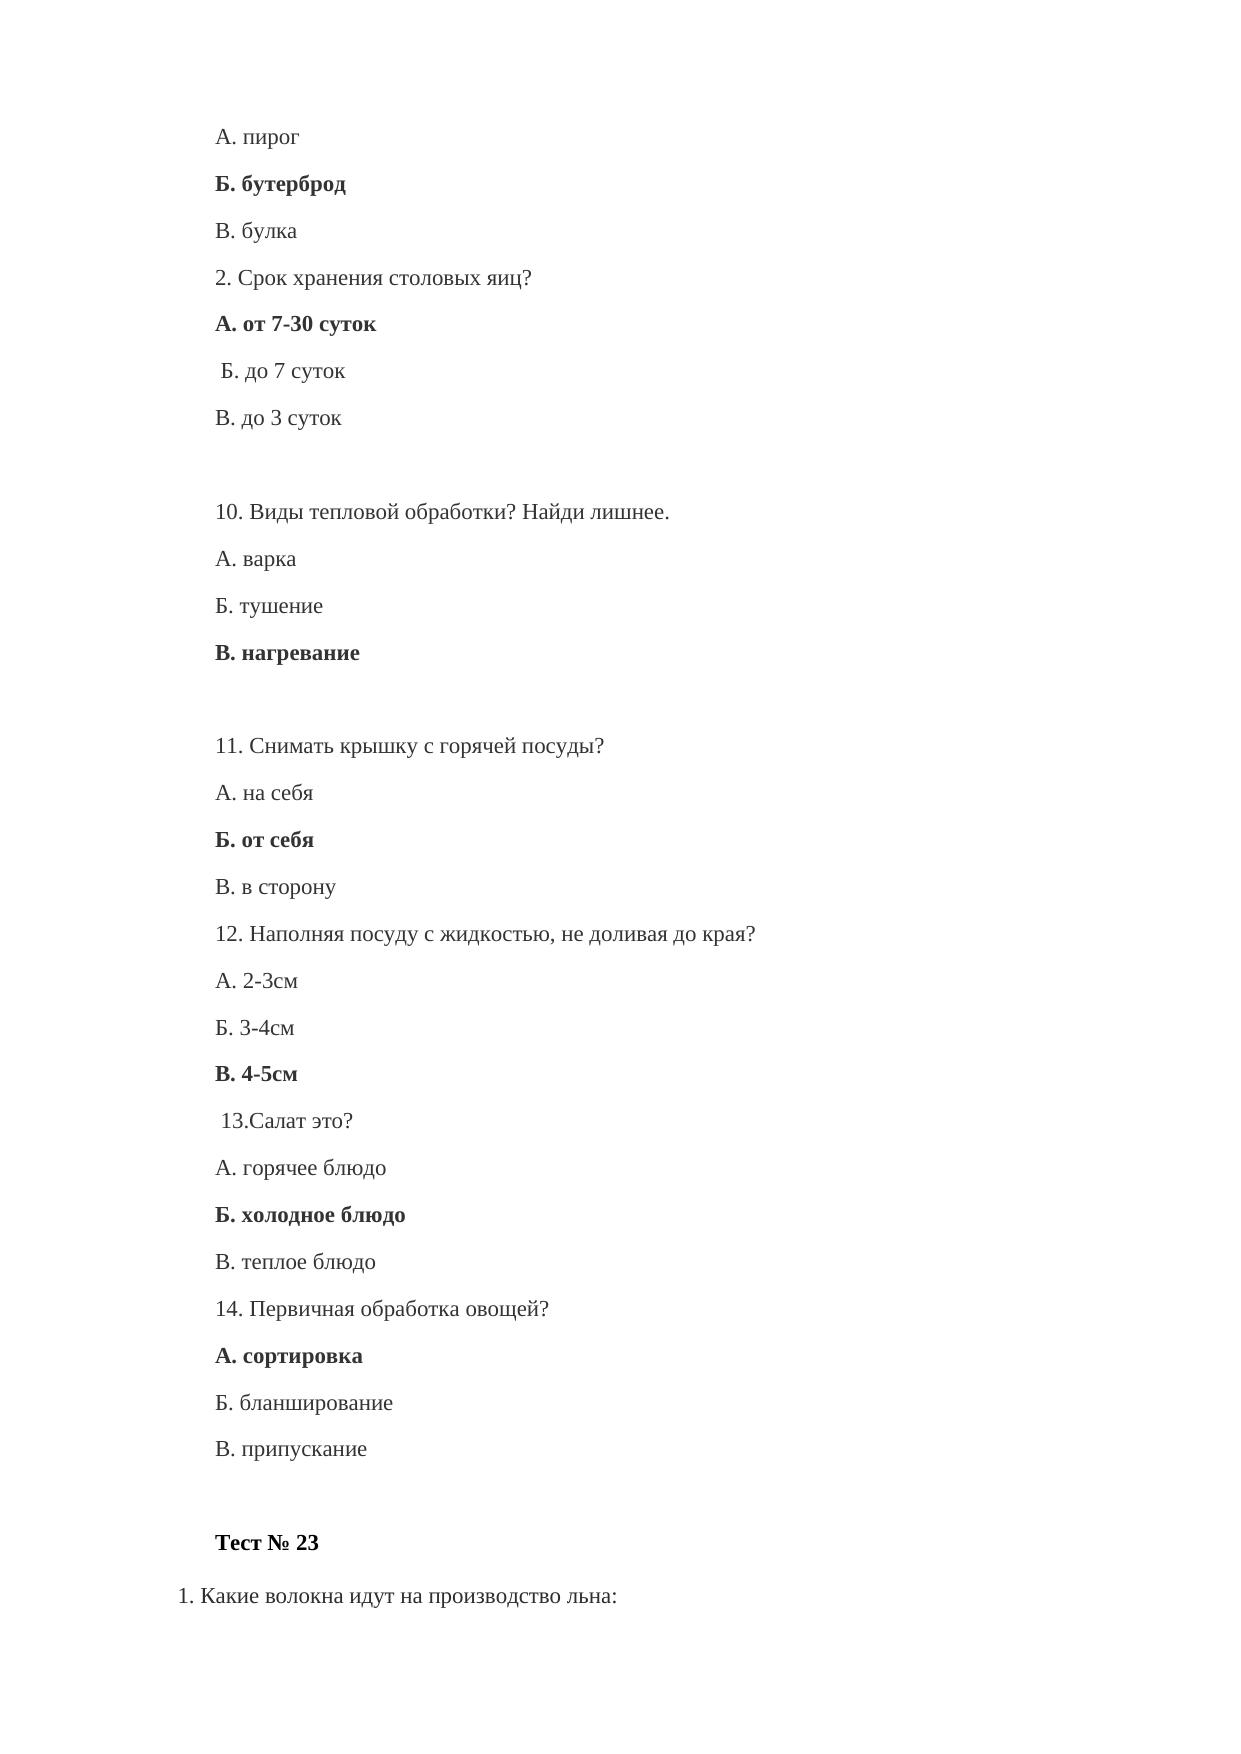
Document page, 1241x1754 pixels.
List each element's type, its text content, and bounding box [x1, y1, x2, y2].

text 12. Наполняя посуду с жидкостью, не доливая до края? [215, 915, 1152, 946]
text Б. от себя [215, 821, 1152, 852]
text В. до 3 суток [215, 399, 1152, 431]
text В. припускание [215, 1431, 1152, 1462]
text В. в сторону [215, 868, 1152, 899]
text А. 2-3см [215, 962, 1152, 993]
text 10. Виды тепловой обработки? Найди лишнее. [215, 493, 1152, 524]
text Б. 3-4см [215, 1009, 1152, 1040]
text В. теплое блюдо [215, 1243, 1152, 1274]
text 14. Первичная обработка овощей? [215, 1290, 1152, 1321]
text А. сортировка [215, 1337, 1152, 1368]
text В. булка [215, 212, 1152, 243]
text Тест № 23 [215, 1524, 1152, 1556]
text Б. холодное блюдо [215, 1196, 1152, 1227]
text В. 4-5см [215, 1056, 1152, 1087]
text Б. тушение [215, 587, 1152, 618]
text А. пирог [215, 118, 1152, 149]
text 11. Снимать крышку с горячей посуды? [215, 727, 1152, 759]
text Б. бутерброд [215, 165, 1152, 196]
text В. нагревание [215, 634, 1152, 665]
text А. на себя [215, 774, 1152, 806]
text 13.Салат это? [215, 1102, 1152, 1134]
text Б. до 7 суток [215, 352, 1152, 384]
text А. от 7-30 суток [215, 306, 1152, 337]
text 1. Какие волокна идут на производство льна: [177, 1571, 1152, 1609]
text А. горячее блюдо [215, 1149, 1152, 1181]
text Б. бланширование [215, 1384, 1152, 1415]
text 2. Срок хранения столовых яиц? [215, 259, 1152, 290]
text А. варка [215, 540, 1152, 571]
